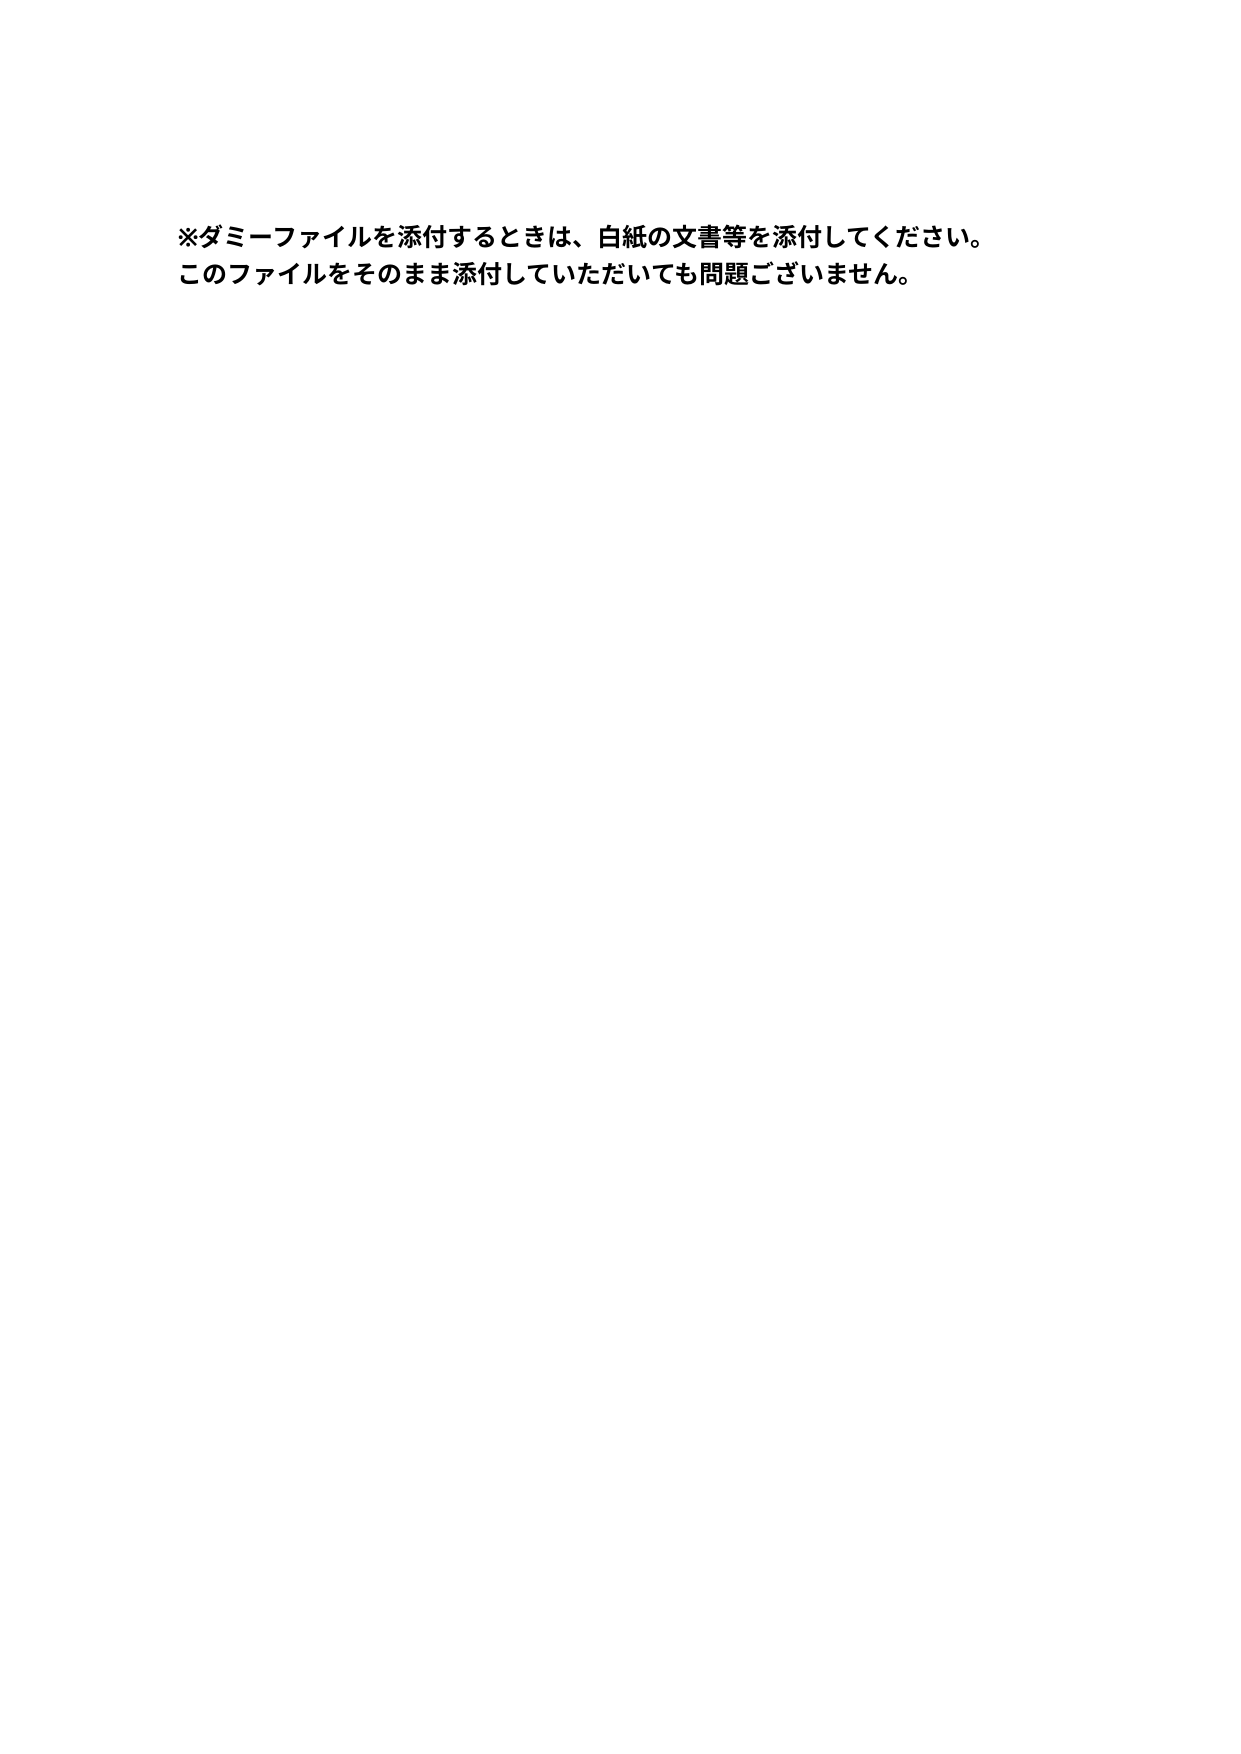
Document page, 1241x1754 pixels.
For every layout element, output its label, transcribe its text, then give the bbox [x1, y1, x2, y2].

text ※ダミーファイルを添付するときは、白紙の文書等を添付してください。 [177, 217, 1063, 254]
text このファイルをそのまま添付していただいても問題ございません。 [177, 254, 1063, 292]
